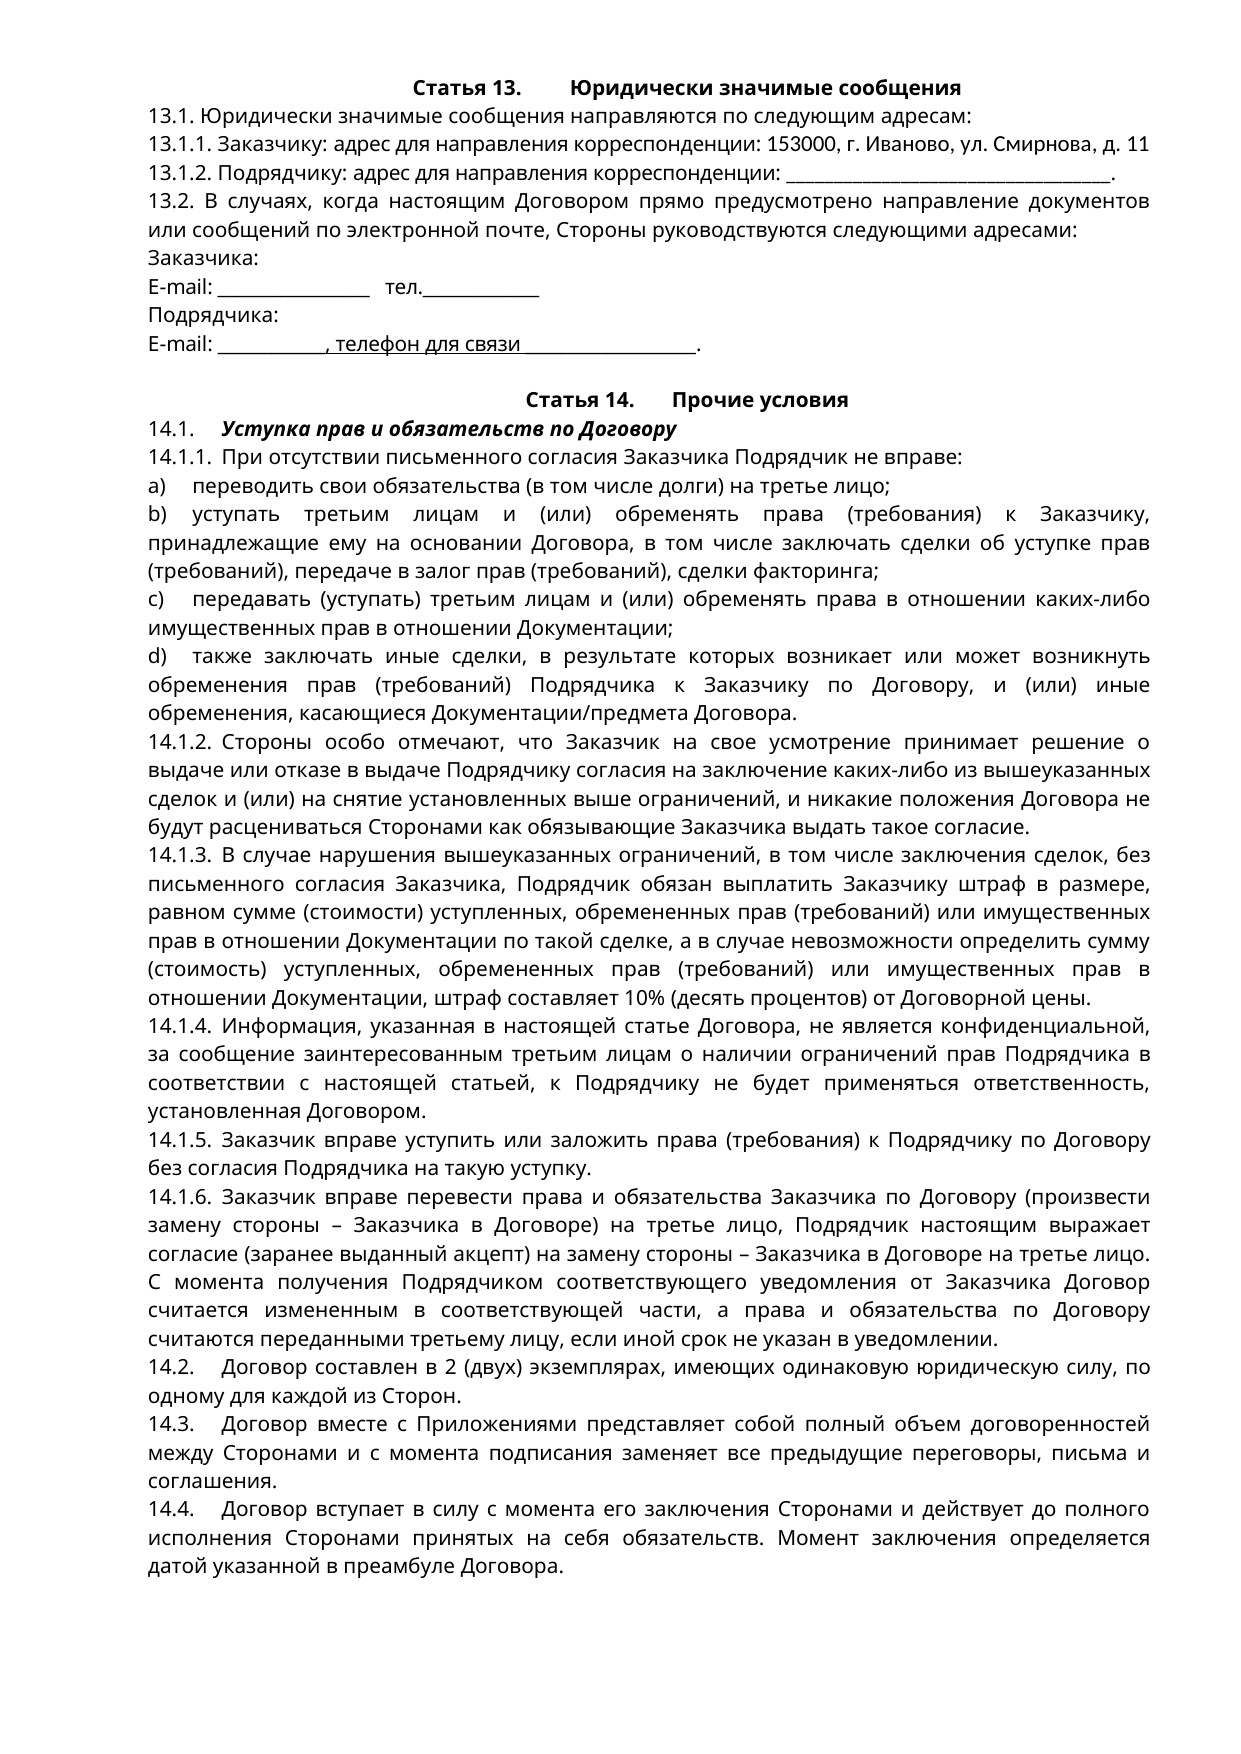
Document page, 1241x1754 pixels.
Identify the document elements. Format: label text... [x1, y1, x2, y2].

list Заказчика: [148, 243, 1152, 272]
list Договор вместе с Приложениями представляет собой полный объем договоренностей между Сторонами и с момента подписания заменяет все предыдущие переговоры, письма и соглашения. [148, 1409, 1152, 1494]
list При отсутствии письменного согласия Заказчика Подрядчик не вправе: [148, 442, 1152, 471]
list E-mail: _________________ тел._____________ [148, 272, 1152, 300]
list Договор вступает в силу с момента его заключения Сторонами и действует до полного исполнения Сторонами принятых на себя обязательств. Момент заключения определяется датой указанной в преамбуле Договора. [148, 1494, 1152, 1580]
list В случае нарушения вышеуказанных ограничений, в том числе заключения сделок, без письменного согласия Заказчика, Подрядчик обязан выплатить Заказчику штраф в размере, равном сумме (стоимости) уступленных, обремененных прав (требований) или имущественных прав в отношении Документации по такой сделке, а в случае невозможности определить сумму (стоимость) уступленных, обремененных прав (требований) или имущественных прав в отношении Документации, штраф составляет 10% (десять процентов) от Договорной цены. [148, 841, 1152, 1011]
list Прочие условия [223, 386, 1152, 414]
list Договор составлен в 2 (двух) экземплярах, имеющих одинаковую юридическую силу, по одному для каждой из Сторон. [148, 1352, 1152, 1409]
list 13.2. В случаях, когда настоящим Договором прямо предусмотрено направление документов или сообщений по электронной почте, Стороны руководствуются следующими адресами: [148, 186, 1152, 243]
list Юридически значимые сообщения [223, 73, 1152, 101]
list 13.1.1. Заказчику: адрес для направления корреспонденции: 153000, г. Иваново, ул. Смирнова, д. 11 [148, 129, 1152, 158]
list Уступка прав и обязательств по Договору [148, 414, 1152, 442]
list уступать третьим лицам и (или) обременять права (требования) к Заказчику, принадлежащие ему на основании Договора, в том числе заключать сделки об уступке прав (требований), передаче в залог прав (требований), сделки факторинга; [148, 499, 1152, 584]
list Заказчик вправе перевести права и обязательства Заказчика по Договору (произвести замену стороны – Заказчика в Договоре) на третье лицо, Подрядчик настоящим выражает согласие (заранее выданный акцепт) на замену стороны – Заказчика в Договоре на третье лицо. С момента получения Подрядчиком соответствующего уведомления от Заказчика Договор считается измененным в соответствующей части, а права и обязательства по Договору считаются переданными третьему лицу, если иной срок не указан в уведомлении. [148, 1182, 1152, 1352]
list 13.1. Юридически значимые сообщения направляются по следующим адресам: [148, 101, 1152, 129]
list E-mail: ____________, телефон для связи ___________________. [148, 329, 1152, 357]
list Информация, указанная в настоящей статье Договора, не является конфиденциальной, за сообщение заинтересованным третьим лицам о наличии ограничений прав Подрядчика в соответствии с настоящей статьей, к Подрядчику не будет применяться ответственность, установленная Договором. [148, 1011, 1152, 1125]
list переводить свои обязательства (в том числе долги) на третье лицо; [148, 471, 1152, 499]
list передавать (уступать) третьим лицам и (или) обременять права в отношении каких-либо имущественных прав в отношении Документации; [148, 584, 1152, 641]
list Заказчик вправе уступить или заложить права (требования) к Подрядчику по Договору без согласия Подрядчика на такую уступку. [148, 1125, 1152, 1182]
list 13.1.2. Подрядчику: адрес для направления корреспонденции: __________________________________. [148, 158, 1152, 186]
list Стороны особо отмечают, что Заказчик на свое усмотрение принимает решение о выдаче или отказе в выдаче Подрядчику согласия на заключение каких-либо из вышеуказанных сделок и (или) на снятие установленных выше ограничений, и никакие положения Договора не будут расцениваться Сторонами как обязывающие Заказчика выдать такое согласие. [148, 727, 1152, 841]
list Подрядчика: [148, 300, 1152, 329]
list также заключать иные сделки, в результате которых возникает или может возникнуть обременения прав (требований) Подрядчика к Заказчику по Договору, и (или) иные обременения, касающиеся Документации/предмета Договора. [148, 641, 1152, 727]
